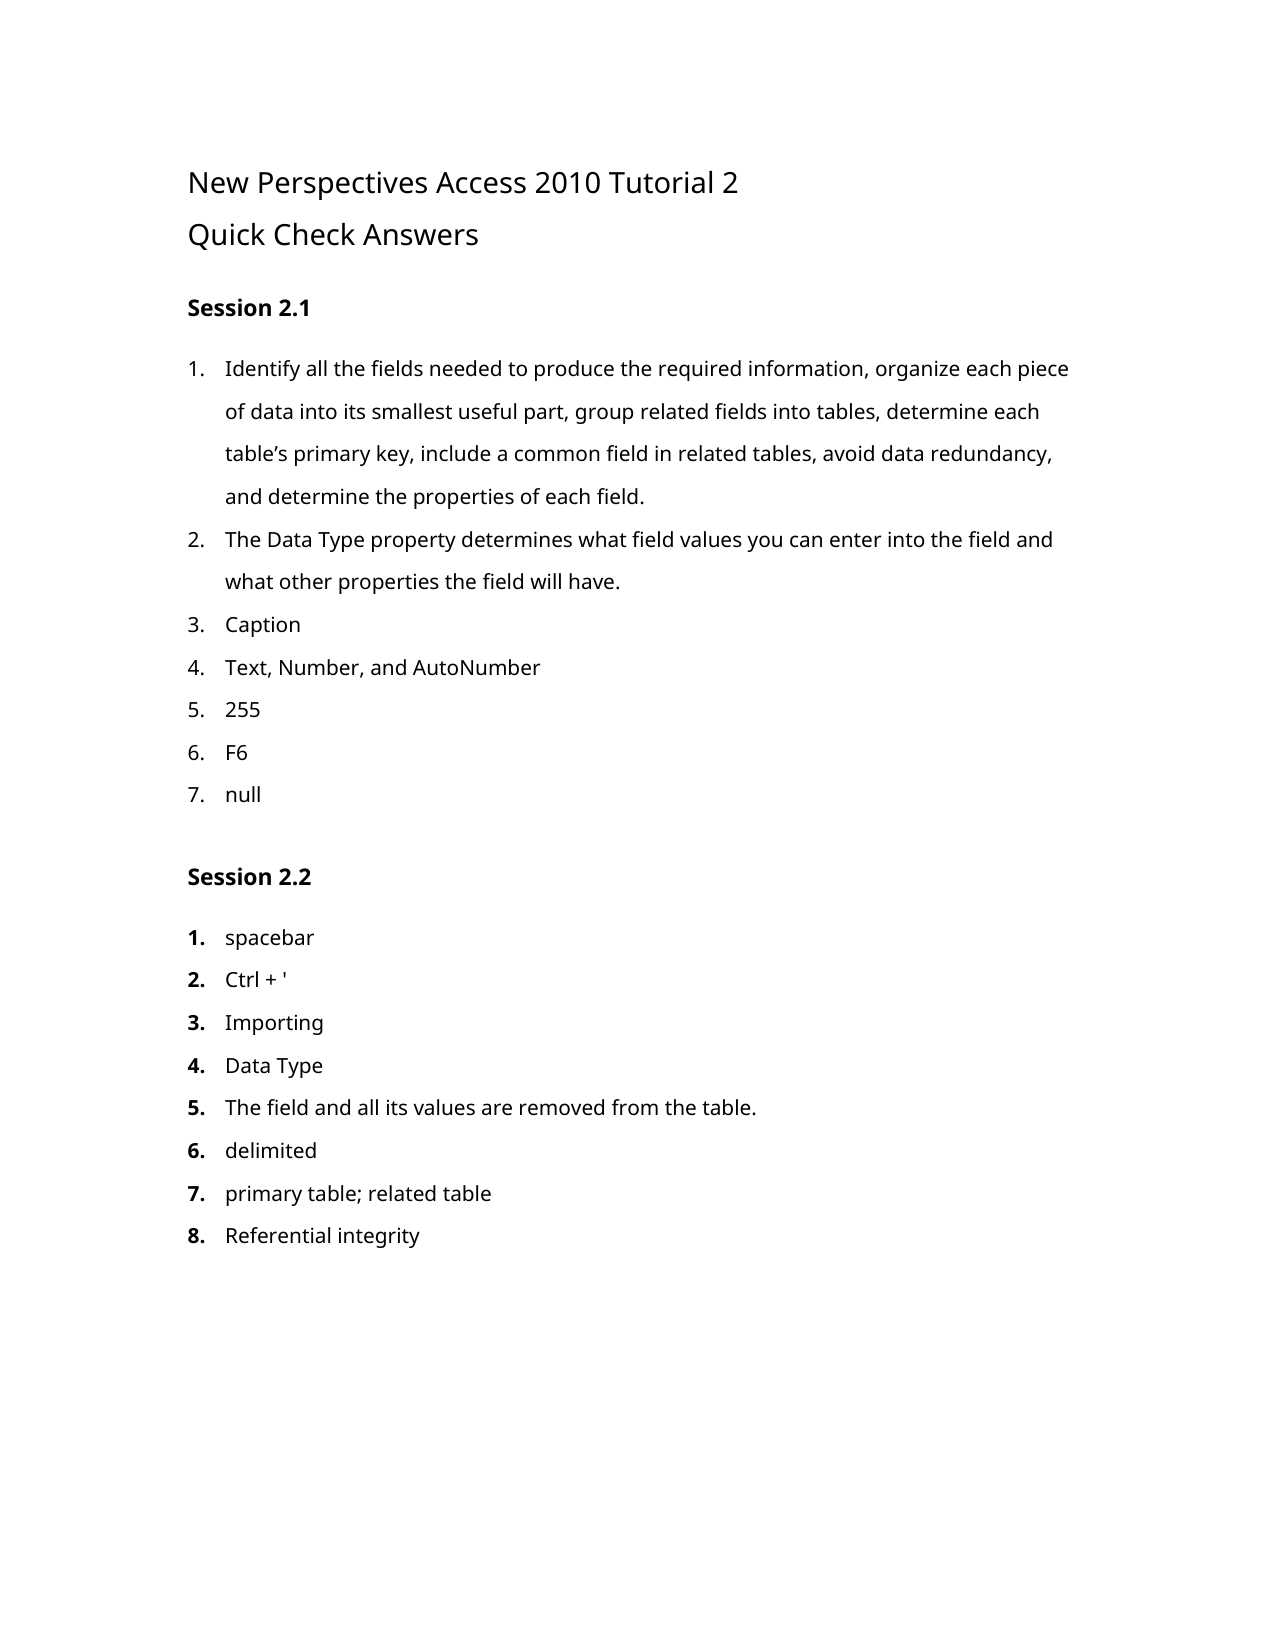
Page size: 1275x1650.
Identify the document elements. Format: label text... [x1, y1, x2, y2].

text Quick Check Answers [187, 215, 1087, 254]
text Session 2.1 [187, 292, 1087, 323]
text 6. delimited [187, 1136, 1087, 1164]
text 1. Identify all the fields needed to produce the required information, organize each piece of data into its smallest useful part, group related fields into tables, determine each table’s primary key, include a common field in related tables, avoid data redundancy, and determine the properties of each field. [187, 354, 1087, 511]
text 3. Caption [187, 610, 1087, 638]
text 2. The Data Type property determines what field values you can enter into the field and what other properties the field will have. [187, 525, 1087, 596]
text 3. Importing [187, 1008, 1087, 1037]
text 5. 255 [187, 695, 1087, 724]
text 6. F6 [187, 738, 1087, 766]
text Session 2.2 [187, 861, 1087, 892]
text 7. primary table; related table [187, 1179, 1087, 1207]
text 4. Text, Number, and AutoNumber [187, 653, 1087, 681]
text 5. The field and all its values are removed from the table. [187, 1093, 1087, 1122]
text New Perspectives Access 2010 Tutorial 2 [187, 162, 1087, 202]
text 1. spacebar [187, 923, 1087, 951]
text 7. null [187, 780, 1087, 809]
text 4. Data Type [187, 1051, 1087, 1079]
text 8. Referential integrity [187, 1221, 1087, 1250]
text 2. Ctrl + ' [187, 966, 1087, 994]
